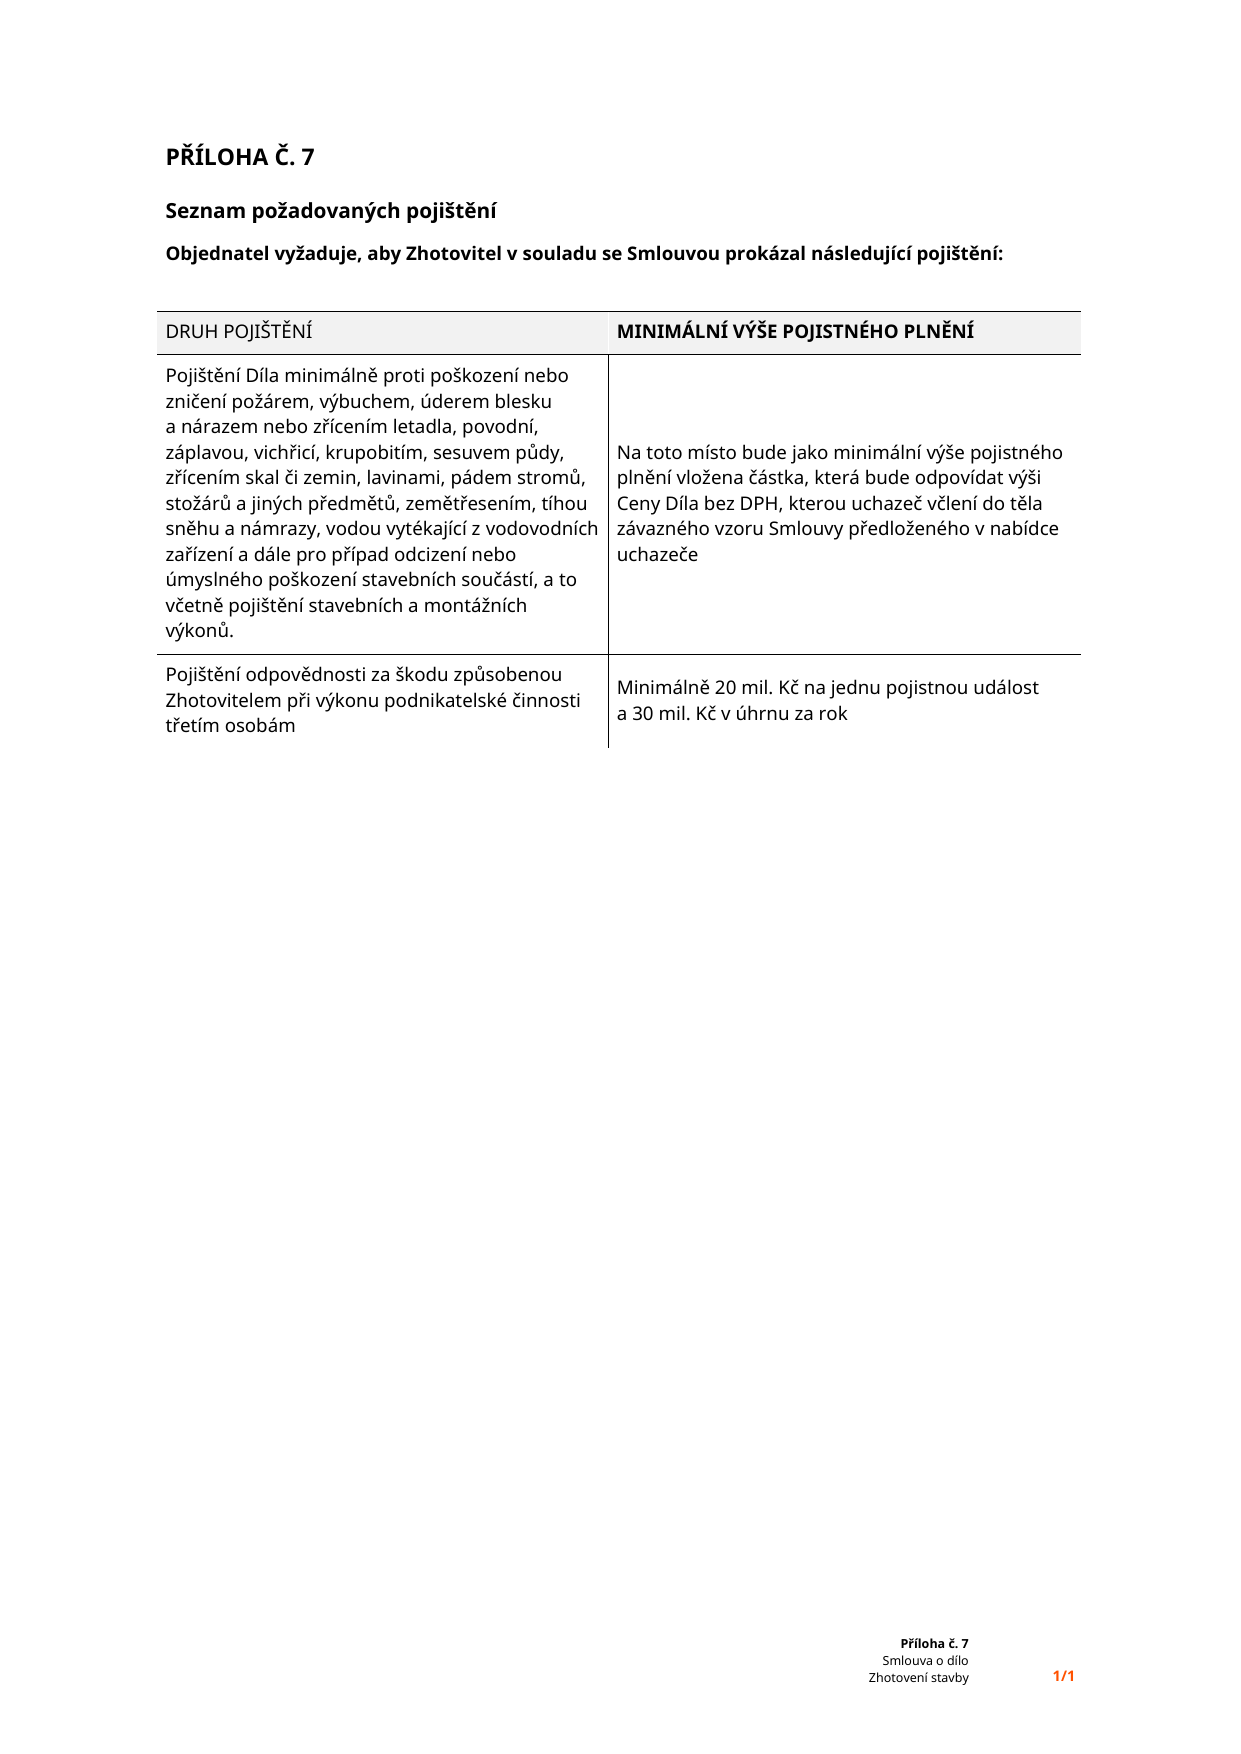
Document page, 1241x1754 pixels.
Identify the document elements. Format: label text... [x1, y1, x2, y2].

table_cell Minimálně 20 mil. Kč na jednu pojistnou událost a 30 mil. Kč v úhrnu za rok [609, 655, 1081, 748]
text Seznam požadovaných pojištění [165, 197, 1075, 225]
text Příloha č. 7 [165, 141, 1075, 173]
table_cell Pojištění Díla minimálně proti poškození nebo zničení požárem, výbuchem, úderem blesku a nárazem nebo zřícením letadla, povodní, záplavou, vichřicí, krupobitím, sesuvem půdy, zřícením skal či zemin, lavinami, pádem stromů, stožárů a jiných předmětů, zemětřesením, tíhou sněhu a námrazy, vodou vytékající z vodovodních zařízení a dále pro případ odcizení nebo úmyslného poškození stavebních součástí, a to včetně pojištění stavebních a montážních výkonů. [157, 355, 608, 653]
table_header MINIMÁLNÍ VÝŠE POJISTNÉHO PLNĚNÍ [609, 312, 1081, 354]
table_header DRUH POJIŠTĚNÍ [157, 312, 608, 354]
text Objednatel vyžaduje, aby Zhotovitel v souladu se Smlouvou prokázal následující pojištění: [165, 240, 1075, 266]
table_cell Na toto místo bude jako minimální výše pojistného plnění vložena částka, která bude odpovídat výši Ceny Díla bez DPH, kterou uchazeč včlení do těla závazného vzoru Smlouvy předloženého v nabídce uchazeče [609, 355, 1081, 653]
table_cell Pojištění odpovědnosti za škodu způsobenou Zhotovitelem při výkonu podnikatelské činnosti třetím osobám [157, 655, 608, 748]
